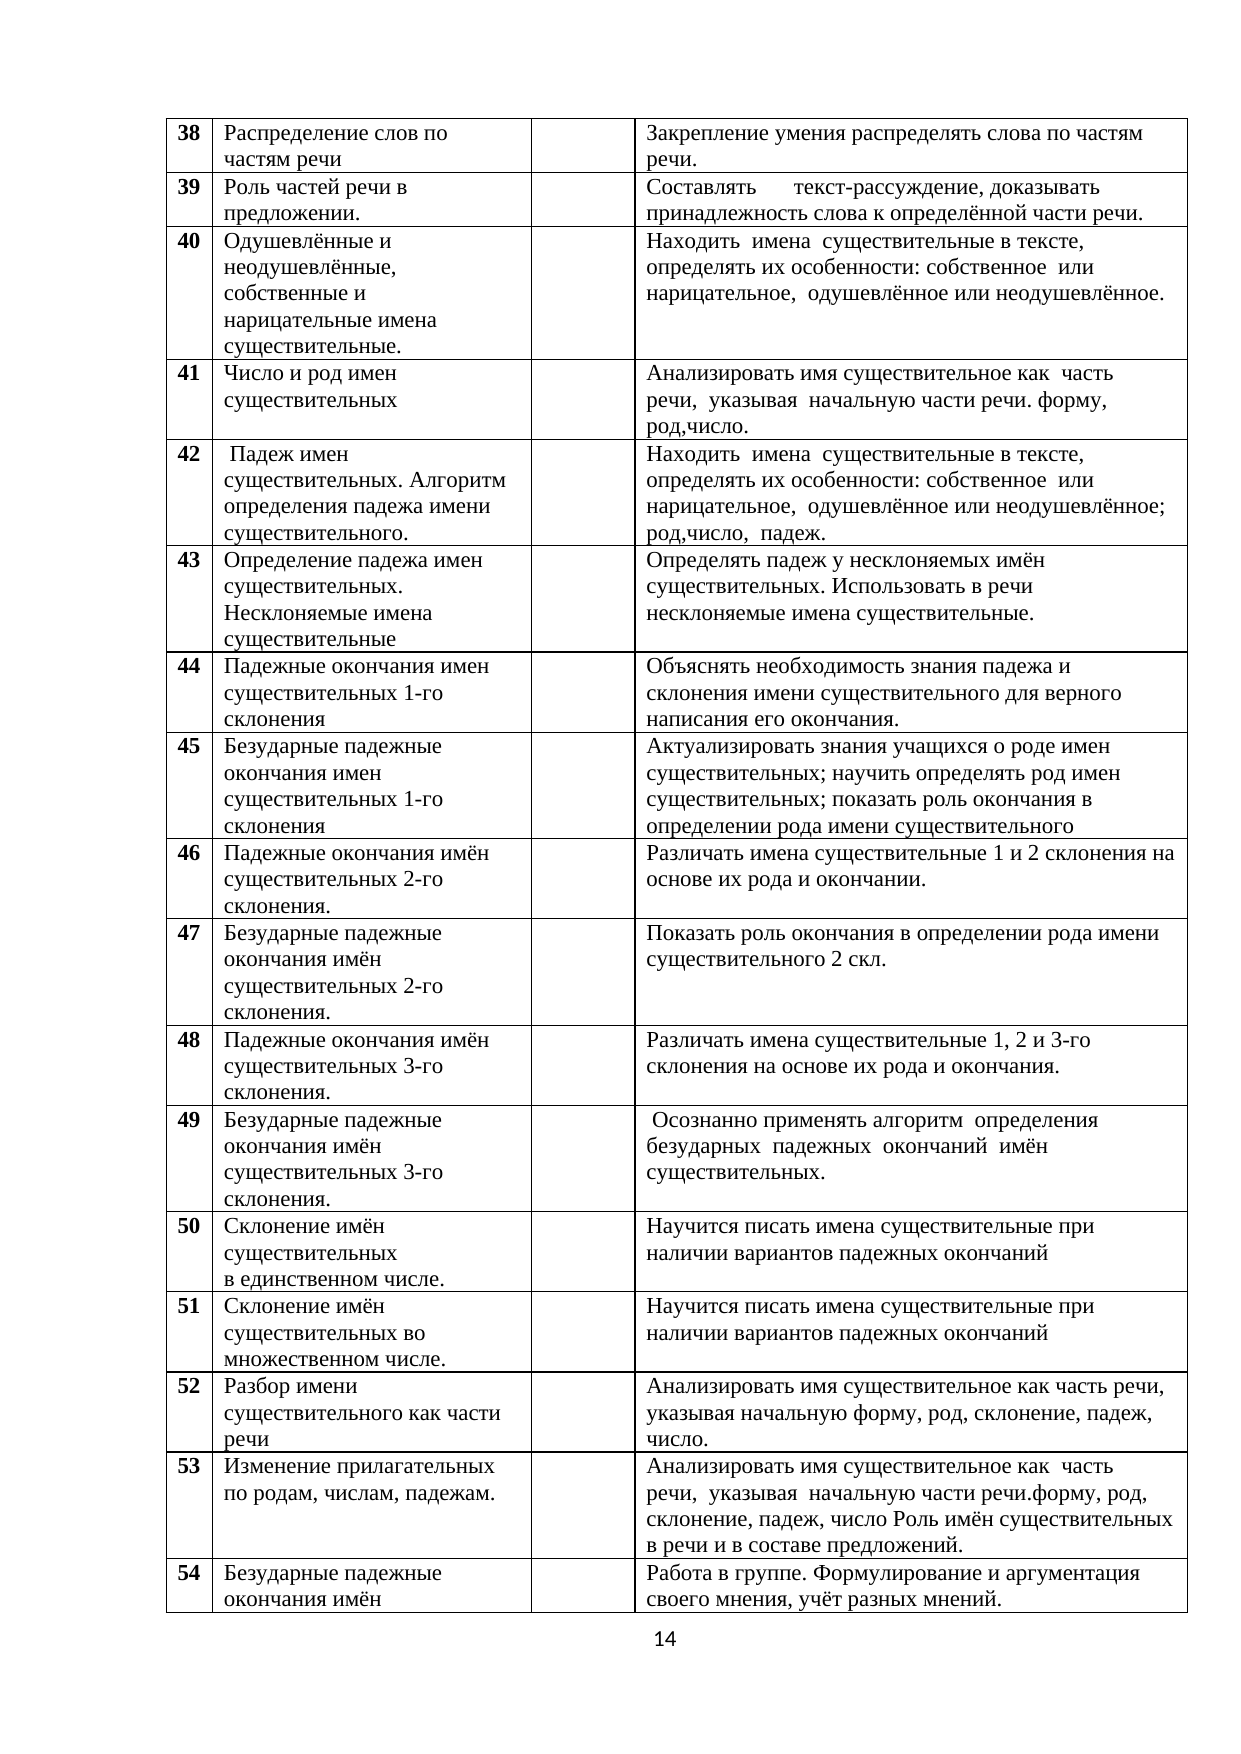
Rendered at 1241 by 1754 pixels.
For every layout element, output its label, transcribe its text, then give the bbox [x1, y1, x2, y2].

table_cell [532, 173, 634, 226]
table_cell [532, 653, 634, 732]
table_cell [532, 546, 634, 651]
table_cell Анализировать имя существительное как часть речи, указывая начальную части речи.форму, род, склонение, падеж, число Роль имён существительных в речи и в составе предложений. [636, 1453, 1187, 1558]
table_cell [532, 1559, 634, 1612]
table_cell Падежные окончания имён существительных 2-го склонения. [213, 839, 531, 918]
table_cell 53 [167, 1453, 212, 1558]
table_cell Находить имена существительные в тексте, определять их особенности: собственное или нарицательное, одушевлённое или неодушевлённое. [636, 227, 1187, 358]
table_cell Различать имена существительные 1, 2 и 3-го склонения на основе их рода и окончания. [636, 1026, 1187, 1105]
table_cell 39 [167, 173, 212, 226]
table_cell Склонение имён существительных во множественном числе. [213, 1292, 531, 1371]
table_cell 47 [167, 919, 212, 1024]
table_cell 54 [167, 1559, 212, 1612]
table_cell 50 [167, 1212, 212, 1291]
table_cell Безударные падежные окончания имён существительных 2-го склонения. [213, 919, 531, 1024]
table_cell Составлять текст-рассуждение, доказывать принадлежность слова к определённой части речи. [636, 173, 1187, 226]
table_cell Одушевлённые и неодушевлённые, собственные и нарицательные имена существительные. [213, 227, 531, 358]
table_cell Роль частей речи в предложении. [213, 173, 531, 226]
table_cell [636, 1559, 1187, 1612]
table_cell Находить имена существительные в тексте, определять их особенности: собственное или нарицательное, одушевлённое или неодушевлённое; род,число, падеж. [636, 440, 1187, 545]
table_cell 46 [167, 839, 212, 918]
table_cell Падеж имен существительных. Алгоритм определения падежа имени существительного. [213, 440, 531, 545]
table_cell [532, 1106, 634, 1211]
table_cell Склонение имён существительных в единственном числе. [213, 1212, 531, 1291]
table_cell Изменение прилагательных по родам, числам, падежам. [213, 1453, 531, 1558]
table_cell Актуализировать знания учащихся о роде имен существительных; научить определять род имен существительных; показать роль окончания в определении рода имени существительного [636, 733, 1187, 838]
table_cell [532, 1212, 634, 1291]
table_cell Безударные падежные окончания имен существительных 1-го склонения [213, 733, 531, 838]
table_cell 42 [167, 440, 212, 545]
table_cell Определение падежа имен существительных. Несклоняемые имена существительные [213, 546, 531, 651]
table_cell [532, 1292, 634, 1371]
table_cell [532, 919, 634, 1024]
table_cell Осознанно применять алгоритм определения безударных падежных окончаний имён существительных. [636, 1106, 1187, 1211]
table_cell 49 [167, 1106, 212, 1211]
table_cell [532, 360, 634, 438]
table_cell Анализировать имя существительное как часть речи, указывая начальную форму, род, склонение, падеж, число. [636, 1373, 1187, 1451]
table_cell Различать имена существительные 1 и 2 склонения на основе их рода и окончании. [636, 839, 1187, 918]
table_cell 48 [167, 1026, 212, 1105]
table_cell Закрепление умения распределять слова по частям речи. [636, 119, 1187, 172]
table_cell Анализировать имя существительное как часть речи, указывая начальную части речи. форму, род,число. [636, 360, 1187, 438]
table_cell 52 [167, 1373, 212, 1451]
table_cell [532, 1453, 634, 1558]
table_cell 38 [167, 119, 212, 172]
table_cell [213, 1559, 531, 1612]
table_cell 41 [167, 360, 212, 438]
table_cell [532, 839, 634, 918]
table_cell 44 [167, 653, 212, 732]
table_cell [532, 119, 634, 172]
table_cell Показать роль окончания в определении рода имени существительного 2 скл. [636, 919, 1187, 1024]
table_cell 43 [167, 546, 212, 651]
table_cell [532, 227, 634, 358]
table_cell Падежные окончания имён существительных 3-го склонения. [213, 1026, 531, 1105]
table_cell Определять падеж у несклоняемых имён существительных. Использовать в речи несклоняемые имена существительные. [636, 546, 1187, 651]
table_cell Распределение слов по частям речи [213, 119, 531, 172]
table_cell 45 [167, 733, 212, 838]
table_cell [532, 1373, 634, 1451]
table_cell Научится писать имена существительные при наличии вариантов падежных окончаний [636, 1212, 1187, 1291]
table_cell [532, 1026, 634, 1105]
table_cell Число и род имен существительных [213, 360, 531, 438]
table_cell 51 [167, 1292, 212, 1371]
table_cell Научится писать имена существительные при наличии вариантов падежных окончаний [636, 1292, 1187, 1371]
table_cell Объяснять необходимость знания падежа и склонения имени существительного для верного написания его окончания. [636, 653, 1187, 732]
table_cell Падежные окончания имен существительных 1-го склонения [213, 653, 531, 732]
table_cell [532, 440, 634, 545]
table_cell 40 [167, 227, 212, 358]
table_cell [532, 733, 634, 838]
table_cell Разбор имени существительного как части речи [213, 1373, 531, 1451]
table_cell Безударные падежные окончания имён существительных 3-го склонения. [213, 1106, 531, 1211]
